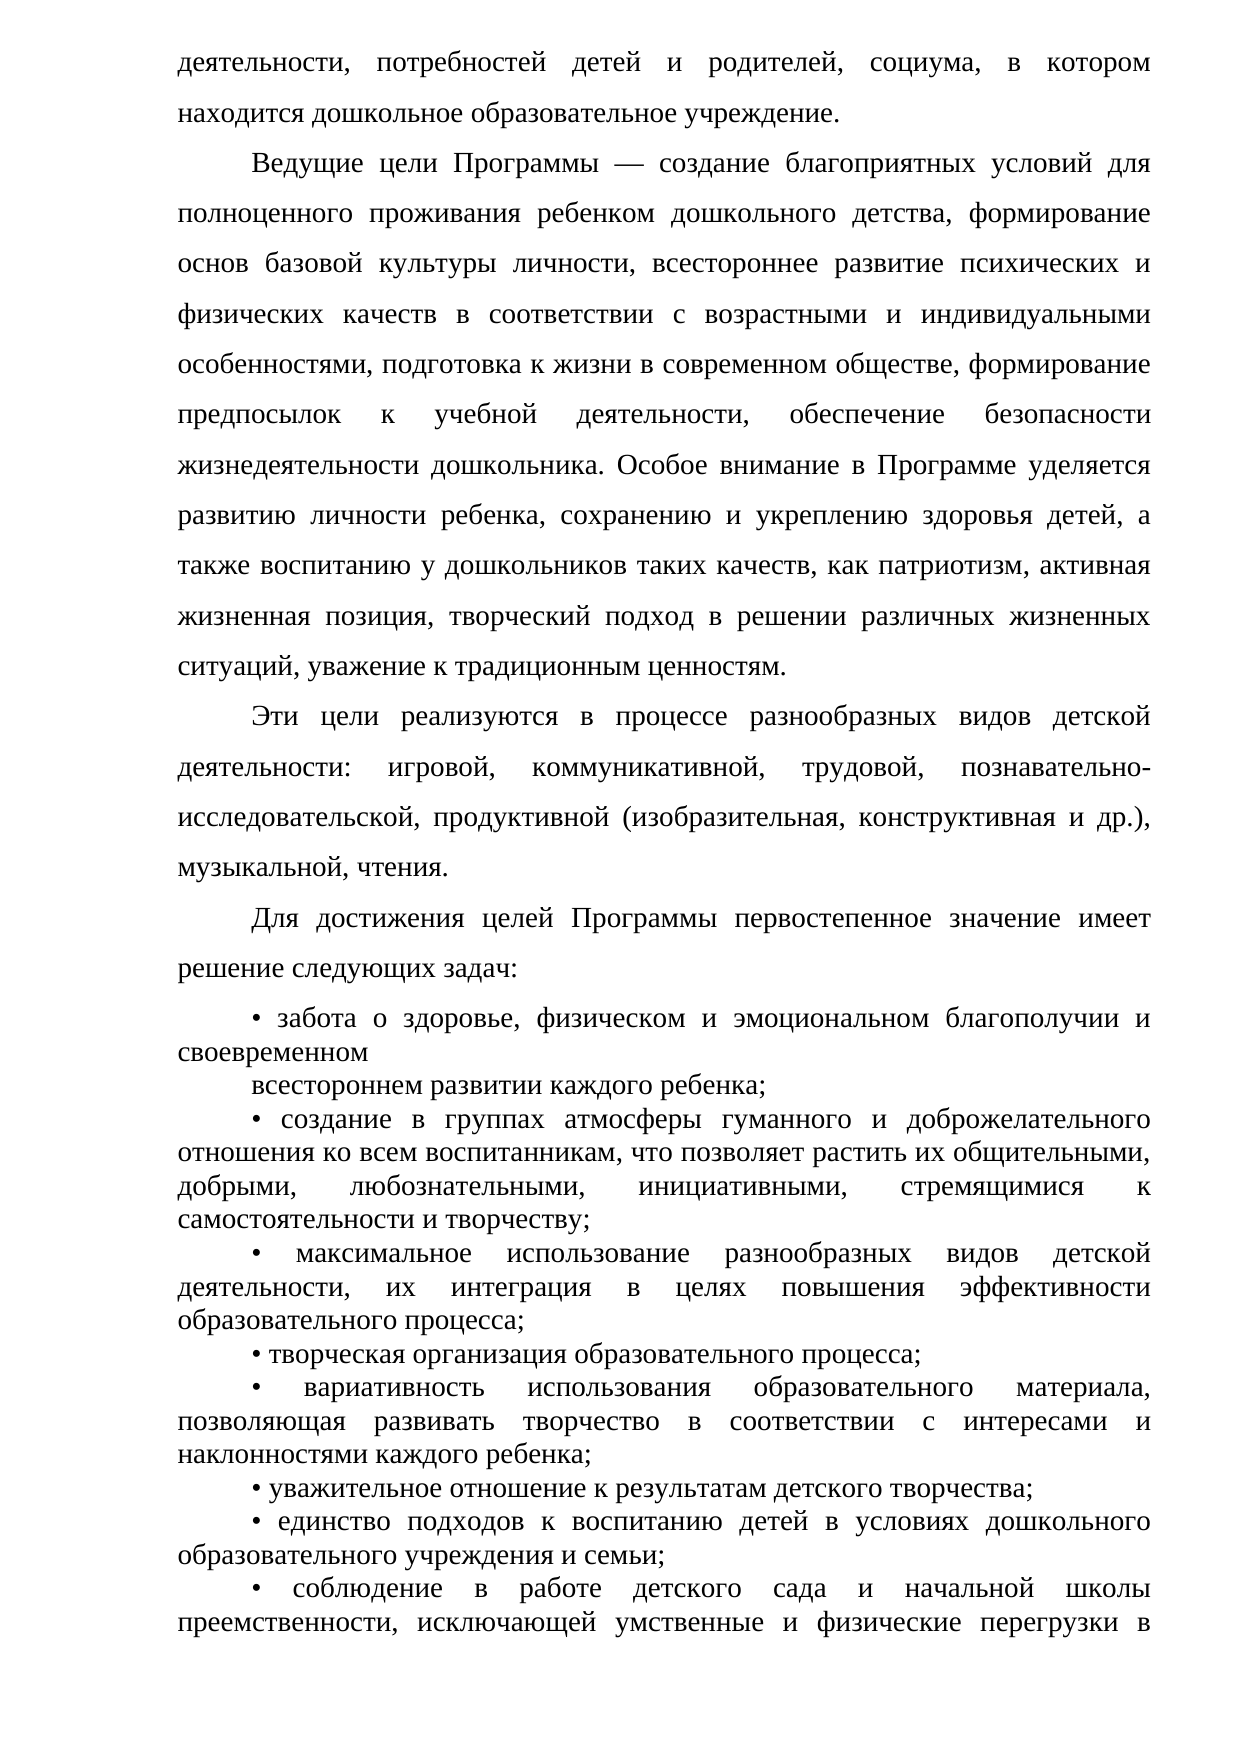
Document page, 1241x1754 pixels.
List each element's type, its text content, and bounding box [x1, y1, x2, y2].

text • создание в группах атмосферы гуманного и доброжелательного отношения ко всем воспитанникам, что позволяет растить их общительными, добрыми, любознательными, инициативными, стремящимися к самостоятельности и творчеству; [177, 1101, 1152, 1235]
text Эти цели реализуются в процессе разнообразных видов детской деятельности: игровой, коммуникативной, трудовой, познавательно-исследовательской, продуктивной (изобразительная, конструктивная и др.), музыкальной, чтения. [177, 698, 1152, 883]
text • уважительное отношение к результатам детского творчества; [177, 1470, 1152, 1503]
text • единство подходов к воспитанию детей в условиях дошкольного образовательного учреждения и семьи; [177, 1503, 1152, 1571]
text Для достижения целей Программы первостепенное значение имеет решение следующих задач: [177, 900, 1152, 983]
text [177, 1571, 1152, 1638]
text Ведущие цели Программы — создание благоприятных условий для полноценного проживания ребенком дошкольного детства, формирование основ базовой культуры личности, всестороннее развитие психических и физических качеств в соответствии с возрастными и индивидуальными особенностями, подготовка к жизни в современном обществе, формирование предпосылок к учебной деятельности, обеспечение безопасности жизнедеятельности дошкольника. Особое внимание в Программе уделяется развитию личности ребенка, сохранению и укреплению здоровья детей, а также воспитанию у дошкольников таких качеств, как патриотизм, активная жизненная позиция, творческий подход в решении различных жизненных ситуаций, уважение к традиционным ценностям. [177, 145, 1152, 682]
text • вариативность использования образовательного материала, позволяющая развивать творчество в соответствии с интересами и наклонностями каждого ребенка; [177, 1369, 1152, 1470]
text • творческая организация образовательного процесса; [177, 1336, 1152, 1369]
text • забота о здоровье, физическом и эмоциональном благополучии и своевременном [177, 1000, 1152, 1067]
text • максимальное использование разнообразных видов детской деятельности, их интеграция в целях повышения эффективности образовательного процесса; [177, 1235, 1152, 1336]
text всестороннем развитии каждого ребенка; [177, 1067, 1152, 1101]
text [177, 44, 1152, 128]
